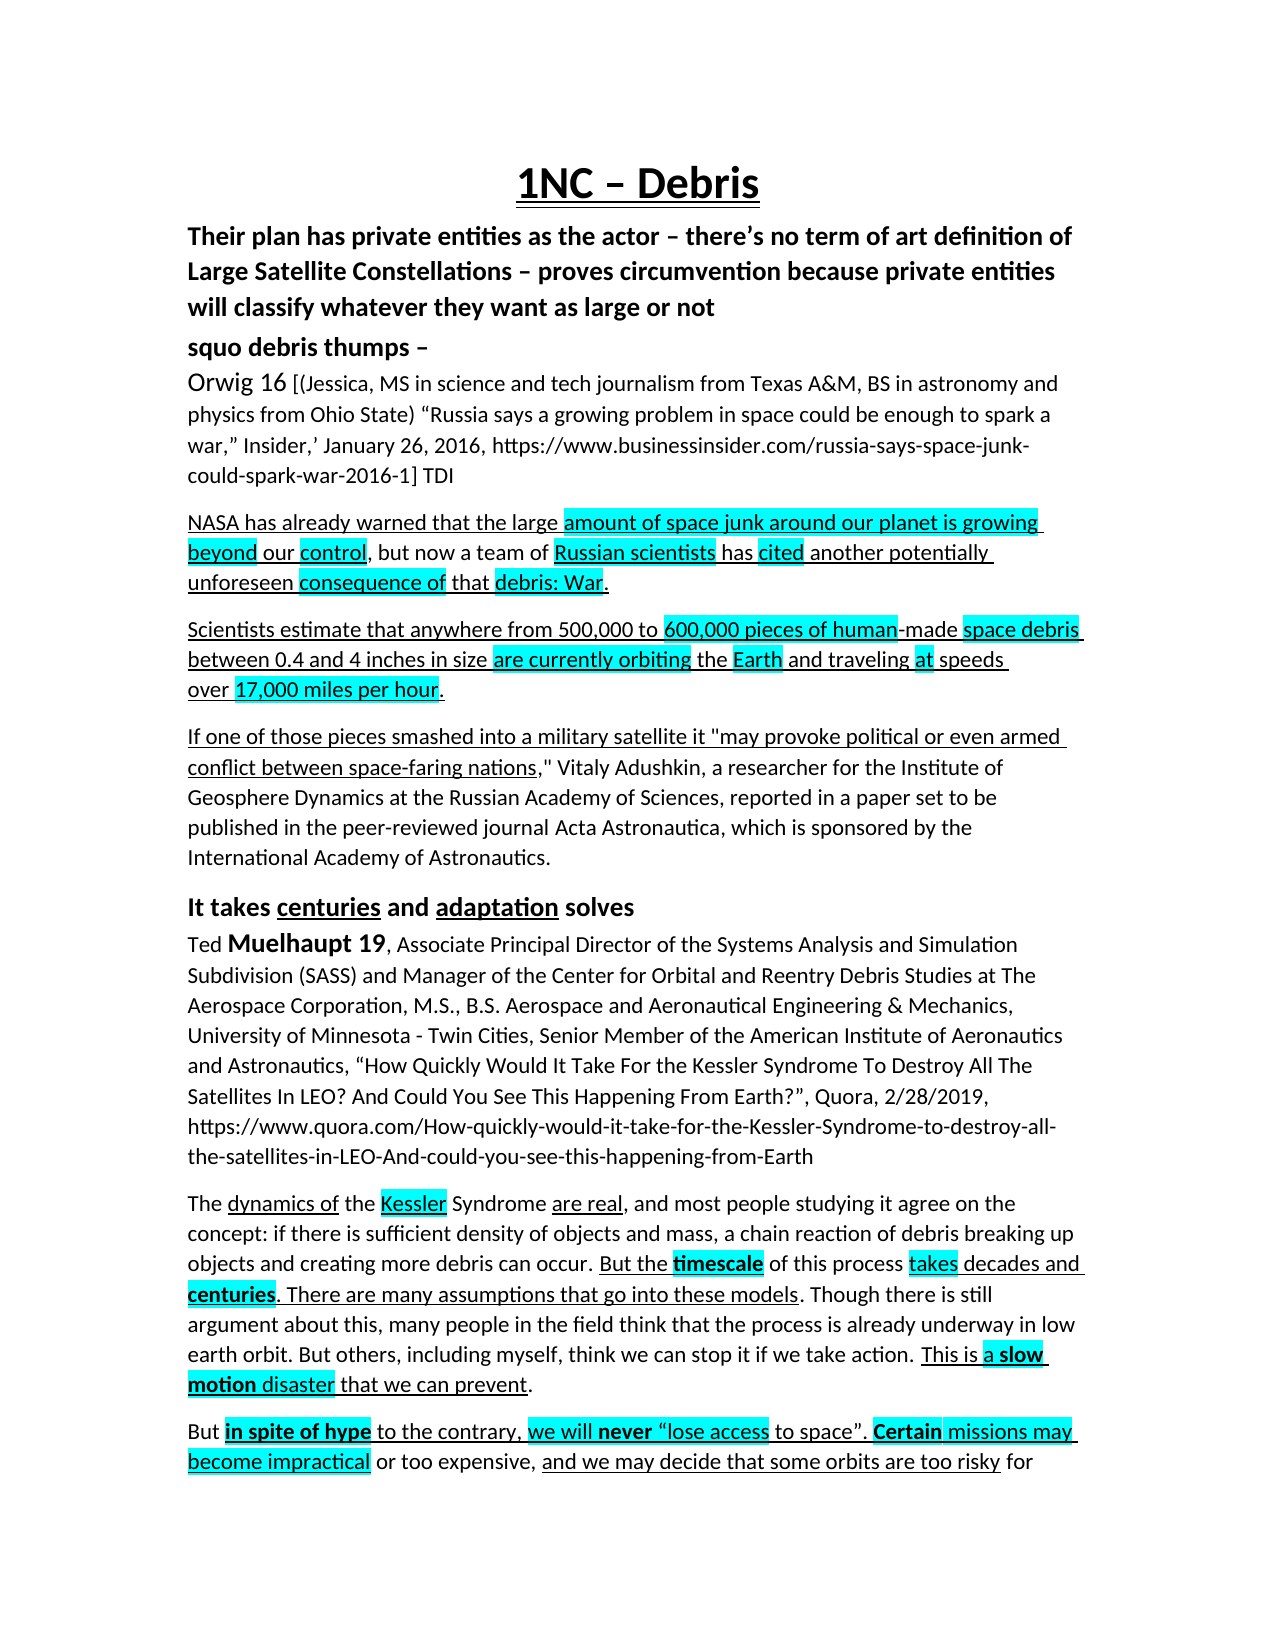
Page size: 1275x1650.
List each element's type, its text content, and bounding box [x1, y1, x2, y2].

text Orwig 16 [(Jessica, MS in science and tech journalism from Texas A&M, BS in astronomy and physics from Ohio State) “Russia says a growing problem in space could be enough to spark a war,” Insider,’ January 26, 2016, https://www.businessinsider.com/russia-says-space-junk-could-spark-war-2016-1] TDI [187, 365, 1087, 489]
subtitle 1NC – Debris [187, 154, 1087, 210]
text Scientists estimate that anywhere from 500,000 to 600,000 pieces of human-made space debris between 0.4 and 4 inches in size are currently orbiting the Earth and traveling at speeds over 17,000 miles per hour. [187, 615, 1087, 703]
subtitle squo debris thumps – [187, 330, 1087, 363]
text If one of those pieces smashed into a military satellite it "may provoke political or even armed conflict between space-faring nations," Vitaly Adushkin, a researcher for the Institute of Geosphere Dynamics at the Russian Academy of Sciences, reported in a paper set to be published in the peer-reviewed journal Acta Astronautica, which is sponsored by the International Academy of Astronautics. [187, 722, 1087, 871]
text NASA has already warned that the large amount of space junk around our planet is growing beyond our control, but now a team of Russian scientists has cited another potentially unforeseen consequence of that debris: War. [187, 508, 1087, 596]
subtitle It takes centuries and adaptation solves [187, 890, 1087, 923]
text The dynamics of the Kessler Syndrome are real, and most people studying it agree on the concept: if there is sufficient density of objects and mass, a chain reaction of debris breaking up objects and creating more debris can occur. But the timescale of this process takes decades and centuries. There are many assumptions that go into these models. Though there is still argument about this, many people in the field think that the process is already underway in low earth orbit. But others, including myself, think we can stop it if we take action. This is a slow motion disaster that we can prevent. [187, 1189, 1087, 1398]
text Ted Muelhaupt 19, Associate Principal Director of the Systems Analysis and Simulation Subdivision (SASS) and Manager of the Center for Orbital and Reentry Debris Studies at The Aerospace Corporation, M.S., B.S. Aerospace and Aeronautical Engineering & Mechanics, University of Minnesota - Twin Cities, Senior Member of the American Institute of Aeronautics and Astronautics, “How Quickly Would It Take For the Kessler Syndrome To Destroy All The Satellites In LEO? And Could You See This Happening From Earth?”, Quora, 2/28/2019, https://www.quora.com/How-quickly-would-it-take-for-the-Kessler-Syndrome-to-destroy-all-the-satellites-in-LEO-And-could-you-see-this-happening-from-Earth [187, 926, 1087, 1170]
subtitle Their plan has private entities as the actor – there’s no term of art definition of Large Satellite Constellations – proves circumvention because private entities will classify whatever they want as large or not [187, 219, 1087, 323]
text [187, 1417, 1087, 1475]
